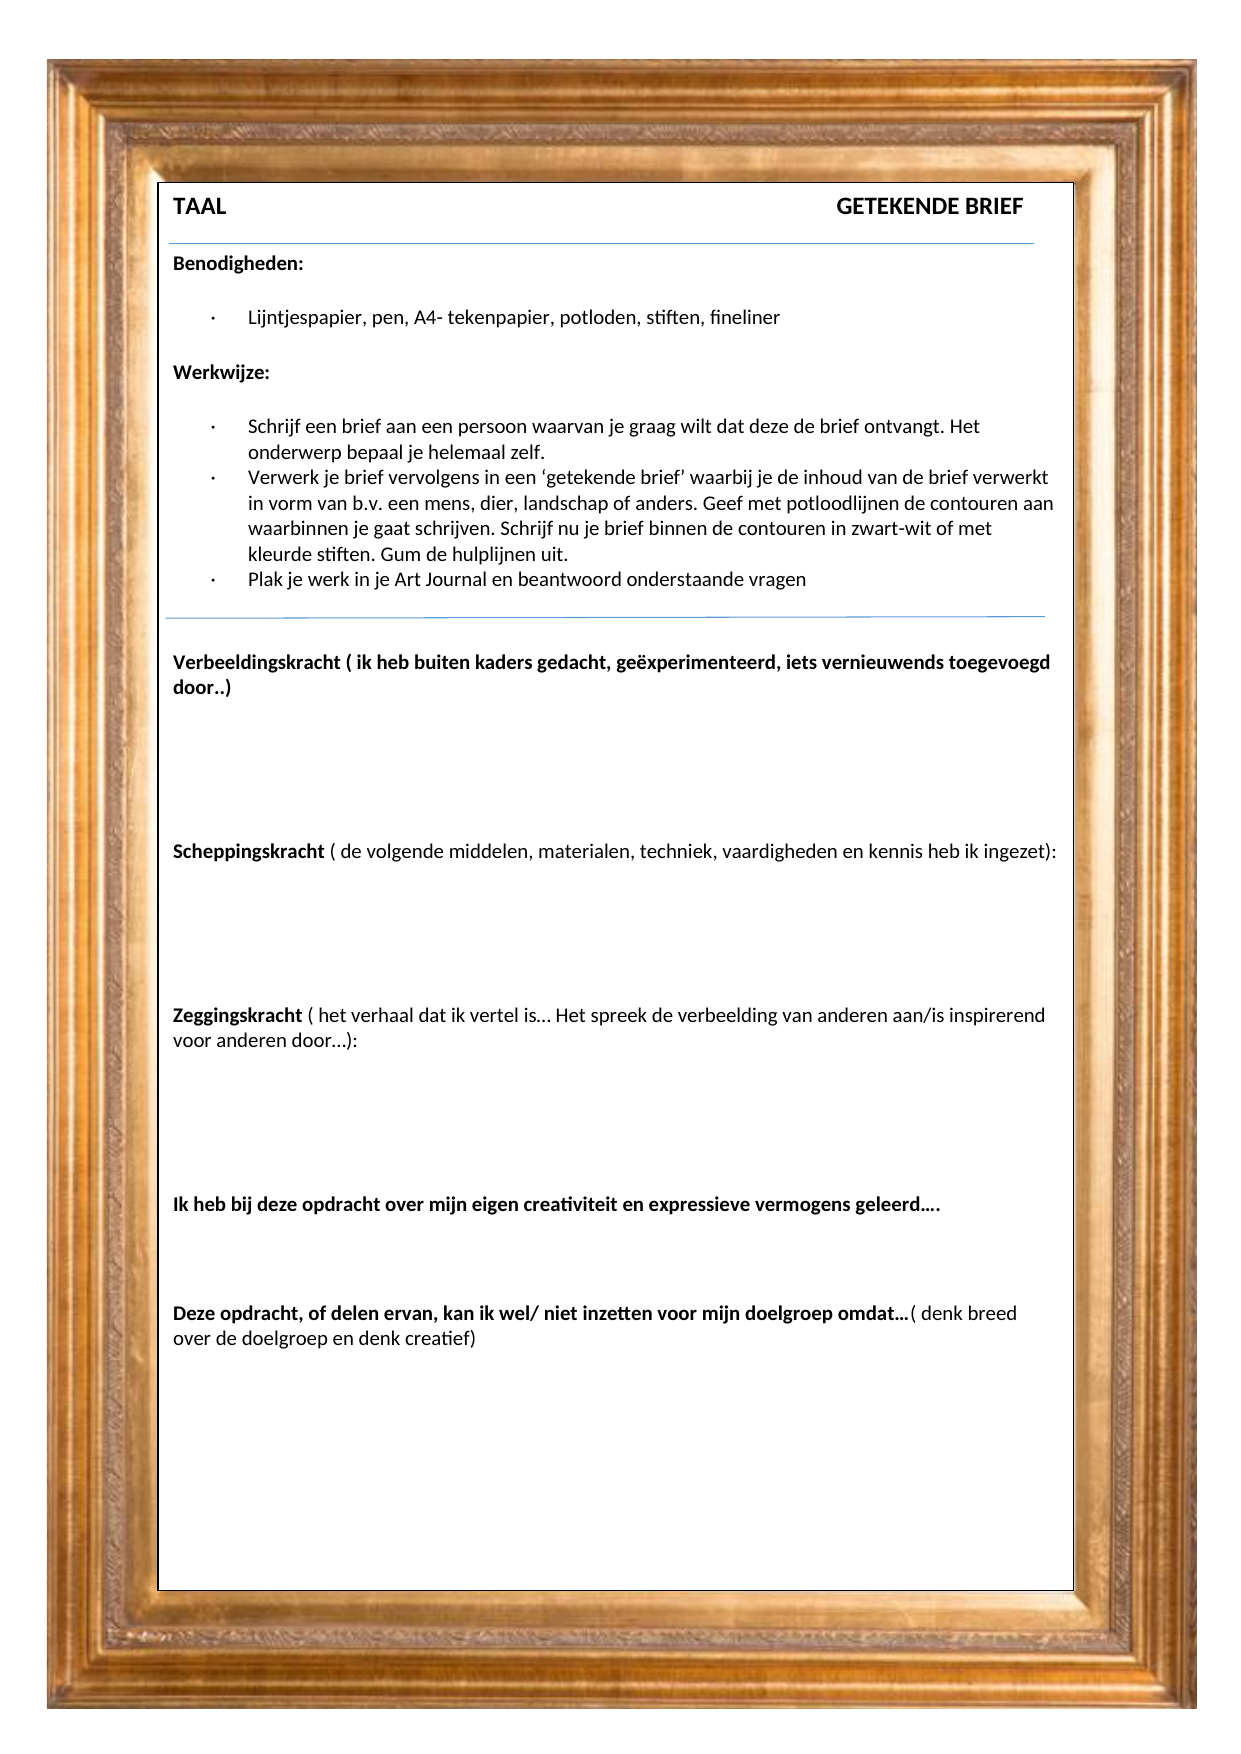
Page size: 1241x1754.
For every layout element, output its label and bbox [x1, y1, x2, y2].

picture [46, 59, 1197, 1709]
